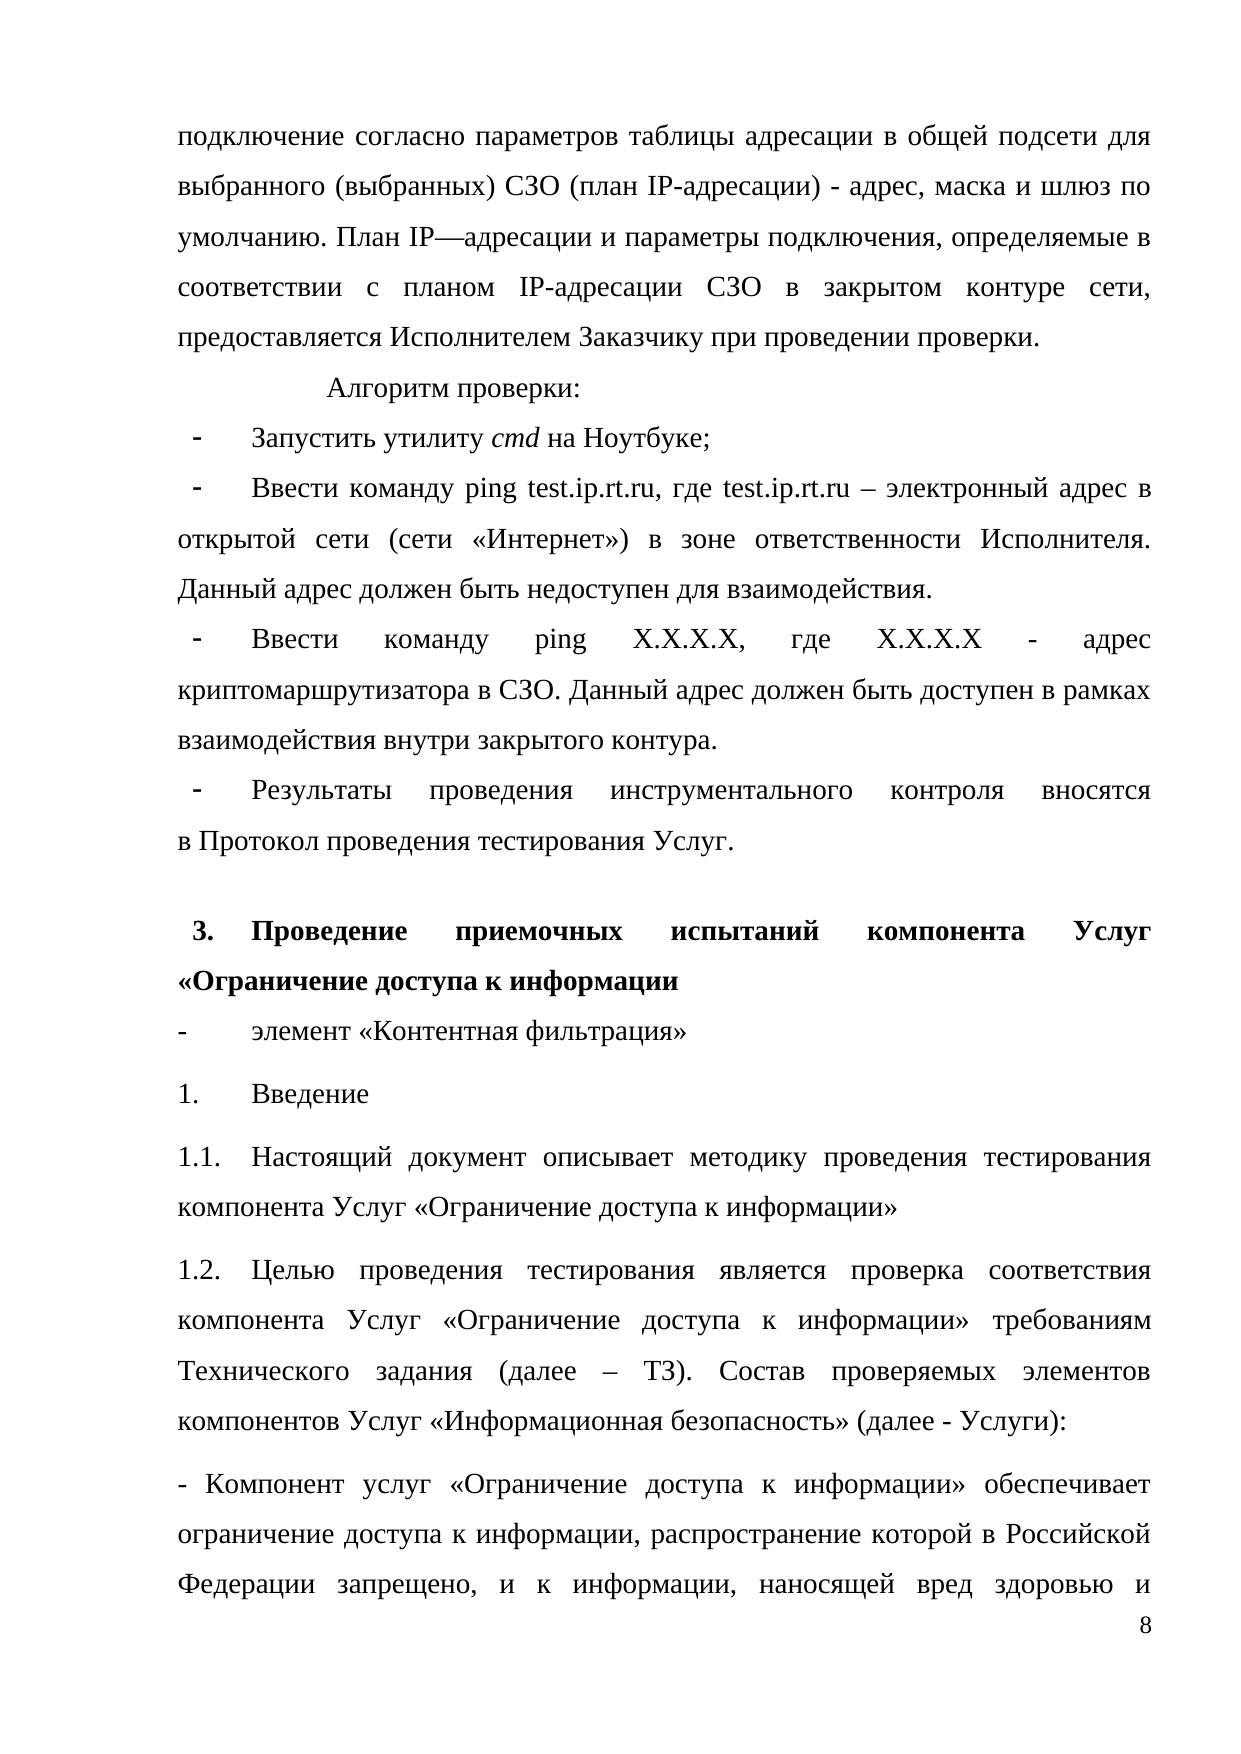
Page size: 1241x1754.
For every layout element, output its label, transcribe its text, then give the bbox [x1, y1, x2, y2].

list Алгоритм проверки: [252, 370, 1152, 403]
list Ввести команду ping test.ip.rt.ru, где test.ip.rt.ru – электронный адрес в открытой сети (сети «Интернет») в зоне ответственности Исполнителя. Данный адрес должен быть недоступен для взаимодействия. [177, 470, 1152, 605]
list Результаты проведения инструментального контроля вносятся в Протокол проведения тестирования Услуг. [177, 772, 1152, 856]
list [177, 118, 1152, 353]
list Настоящий документ описывает методику проведения тестирования компонента Услуг «Ограничение доступа к информации» [177, 1139, 1152, 1223]
list элемент «Контентная фильтрация» [177, 1013, 1152, 1047]
list Целью проведения тестирования является проверка соответствия компонента Услуг «Ограничение доступа к информации» требованиям Технического задания (далее – ТЗ). Состав проверяемых элементов компонентов Услуг «Информационная безопасность» (далее - Услуги): [177, 1252, 1152, 1437]
list Проведение приемочных испытаний компонента Услуг «Ограничение доступа к информации [177, 913, 1152, 997]
list Введение [177, 1076, 1152, 1110]
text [177, 1466, 1152, 1600]
list Запустить утилиту cmd на Ноутбуке; [177, 420, 1152, 454]
list Ввести команду ping X.X.X.X, где X.X.X.X - адрес криптомаршрутизатора в СЗО. Данный адрес должен быть доступен в рамках взаимодействия внутри закрытого контура. [177, 621, 1152, 756]
